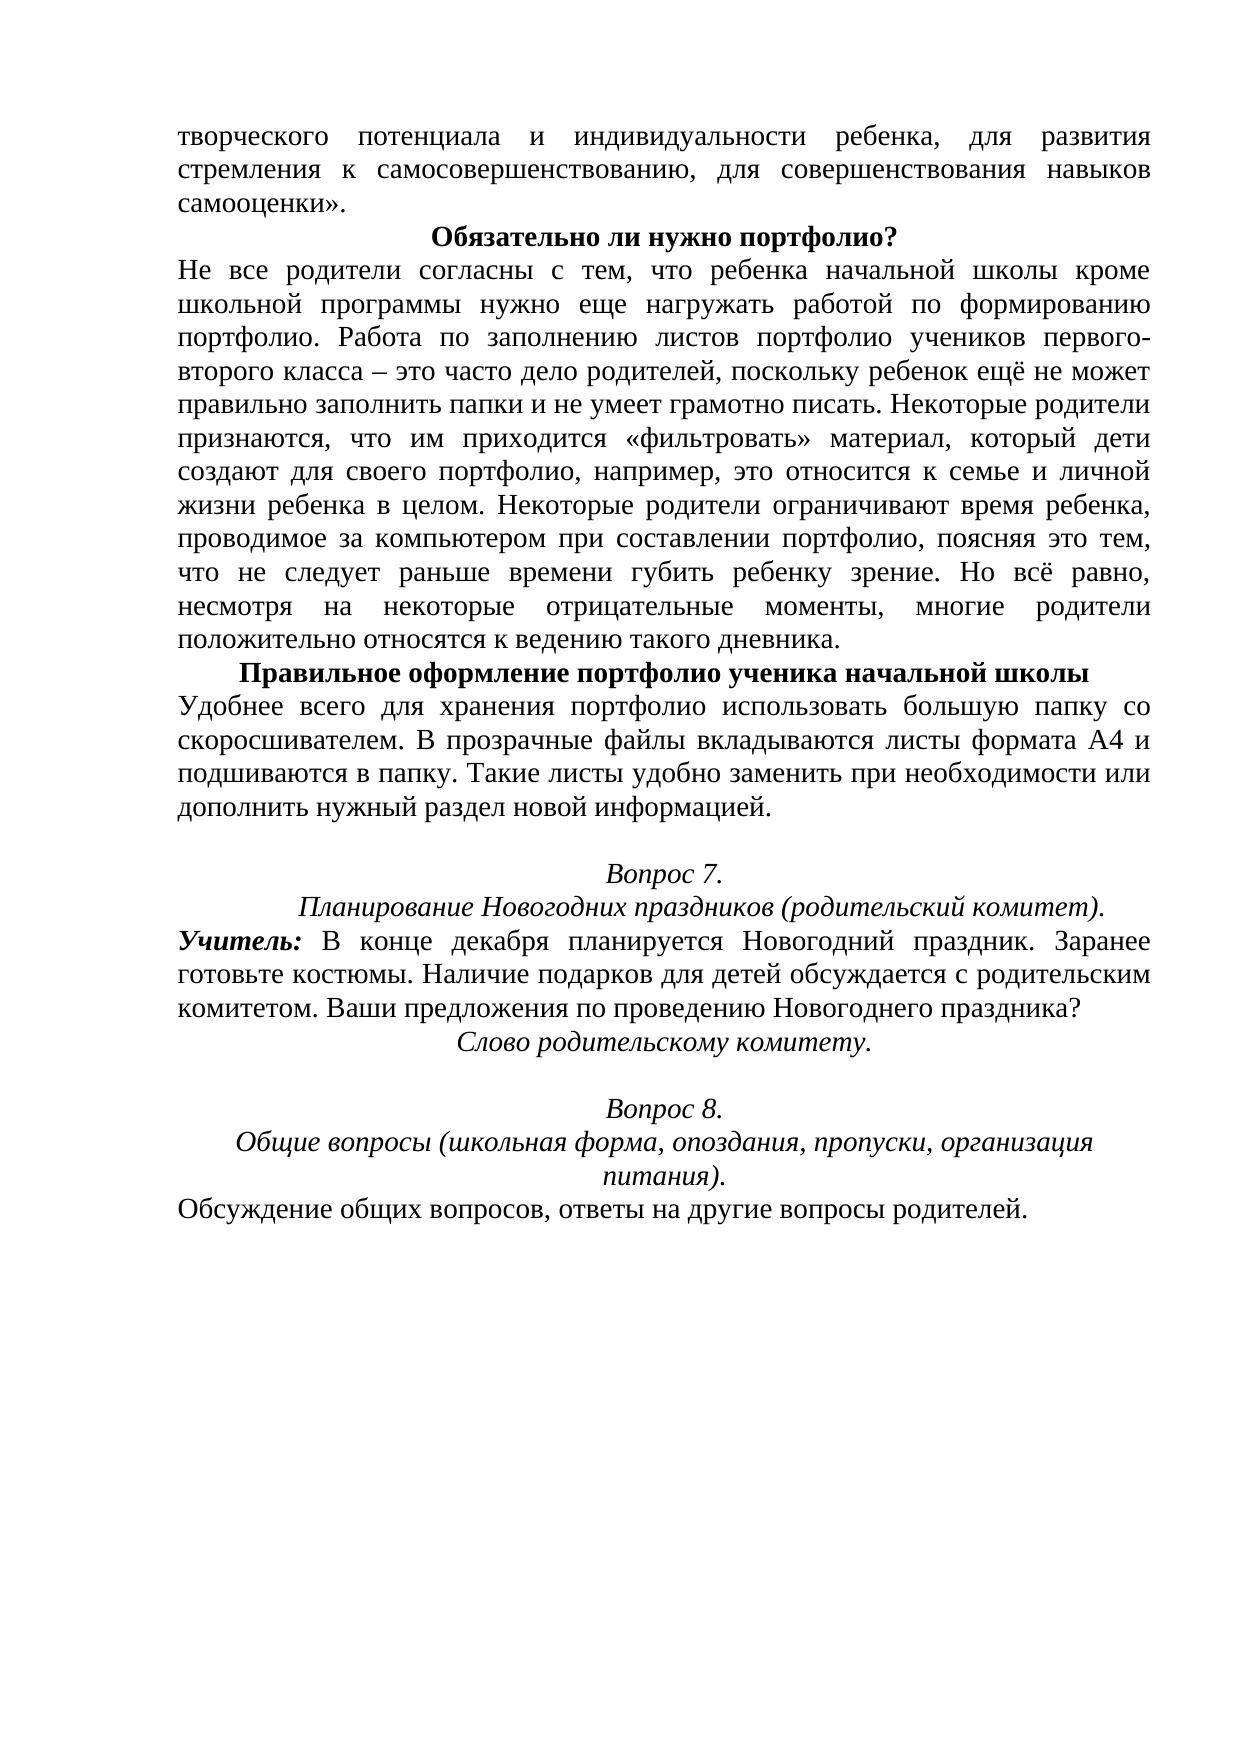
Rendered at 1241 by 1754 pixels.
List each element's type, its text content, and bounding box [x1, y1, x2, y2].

text Правильное оформление портфолио ученика начальной школы [177, 655, 1152, 688]
text Не все родители согласны с тем, что ребенка начальной школы кроме школьной программы нужно еще нагружать работой по формированию портфолио. Работа по заполнению листов портфолио учеников первого-второго класса – это часто дело родителей, поскольку ребенок ещё не может правильно заполнить папки и не умеет грамотно писать. Некоторые родители признаются, что им приходится «фильтровать» материал, который дети создают для своего портфолио, например, это относится к семье и личной жизни ребенка в целом. Некоторые родители ограничивают время ребенка, проводимое за компьютером при составлении портфолио, поясняя это тем, что не следует раньше времени губить ребенку зрение. Но всё равно, несмотря на некоторые отрицательные моменты, многие родители положительно относятся к ведению такого дневника. [177, 252, 1152, 655]
text Обсуждение общих вопросов, ответы на другие вопросы родителей. [177, 1191, 1152, 1225]
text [177, 118, 1152, 219]
text Слово родительскому комитету. [177, 1024, 1152, 1057]
text Вопрос 7. [177, 856, 1152, 889]
text Удобнее всего для хранения портфолио использовать большую папку со скоросшивателем. В прозрачные файлы вкладываются листы формата А4 и подшиваются в папку. Такие листы удобно заменить при необходимости или дополнить нужный раздел новой информацией. [177, 688, 1152, 822]
text Общие вопросы (школьная форма, опоздания, пропуски, организация питания). [177, 1124, 1152, 1191]
text Учитель: В конце декабря планируется Новогодний праздник. Заранее готовьте костюмы. Наличие подарков для детей обсуждается с родительским комитетом. Ваши предложения по проведению Новогоднего праздника? [177, 923, 1152, 1024]
text Вопрос 8. [177, 1091, 1152, 1124]
list Планирование Новогодних праздников (родительский комитет). [252, 889, 1152, 923]
text Обязательно ли нужно портфолио? [177, 219, 1152, 252]
